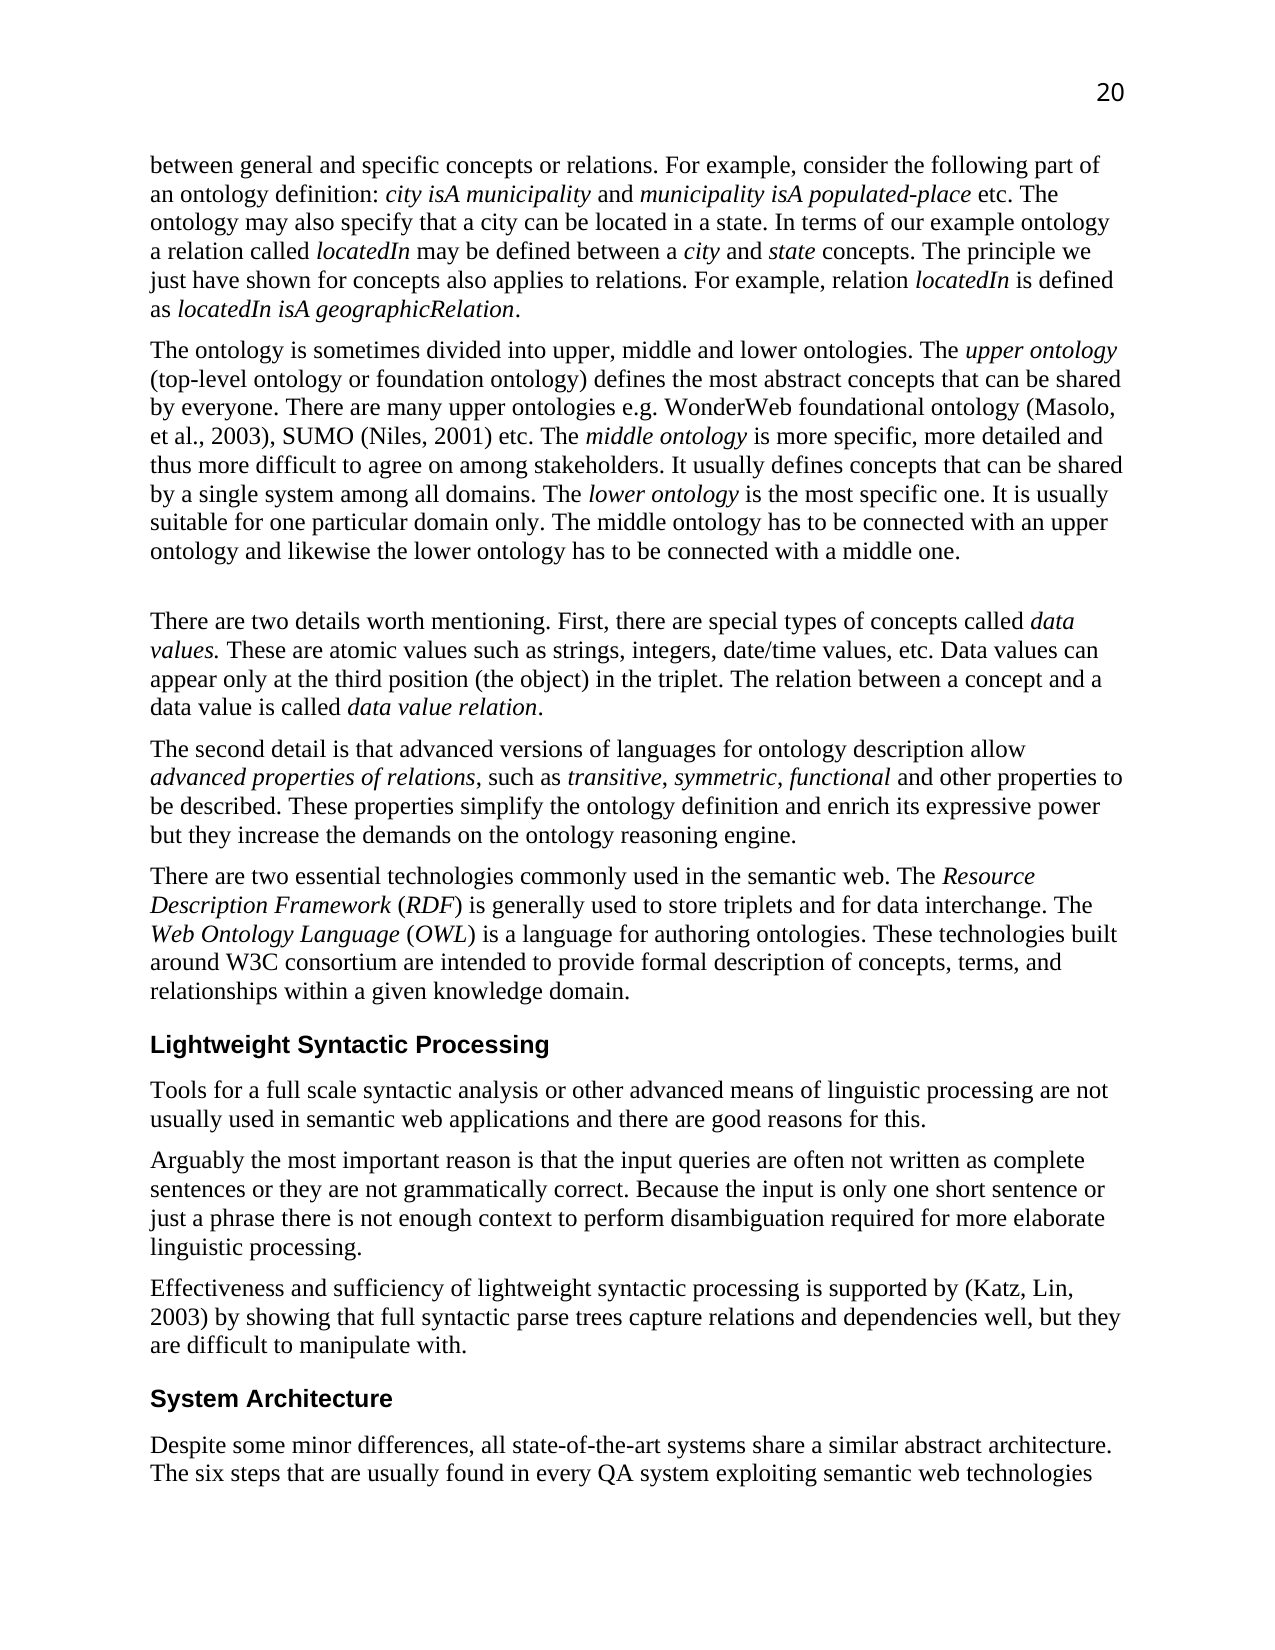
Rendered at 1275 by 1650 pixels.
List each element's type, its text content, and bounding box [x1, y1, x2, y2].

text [150, 1430, 1125, 1487]
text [150, 150, 1125, 322]
text Tools for a full scale syntactic analysis or other advanced means of linguistic processing are not usually used in semantic web applications and there are good reasons for this. [150, 1076, 1125, 1133]
text Arguably the most important reason is that the input queries are often not written as complete sentences or they are not grammatically correct. Because the input is only one short sentence or just a phrase there is not enough context to perform disambiguation required for more elaborate linguistic processing. [150, 1146, 1125, 1261]
text Effectiveness and sufficiency of lightweight syntactic processing is supported by (Katz, Lin, 2003) by showing that full syntactic parse trees capture relations and dependencies well, but they are difficult to manipulate with. [150, 1273, 1125, 1359]
text The second detail is that advanced versions of languages for ontology description allow advanced properties of relations, such as transitive, symmetric, functional and other properties to be described. These properties simplify the ontology definition and enrich its expressive power but they increase the demands on the ontology reasoning engine. [150, 734, 1125, 849]
subtitle Lightweight Syntactic Processing [150, 1030, 1125, 1059]
text There are two essential technologies commonly used in the semantic web. The Resource Description Framework (RDF) is generally used to store triplets and for data interchange. The Web Ontology Language (OWL) is a language for authoring ontologies. These technologies built around W3C consortium are intended to provide formal description of concepts, terms, and relationships within a given knowledge domain. [150, 861, 1125, 1005]
subtitle System Architecture [150, 1384, 1125, 1413]
text There are two details worth mentioning. First, there are special types of concepts called data values. These are atomic values such as strings, integers, date/time values, etc. Data values can appear only at the third position (the object) in the triplet. The relation between a concept and a data value is called data value relation. [150, 577, 1125, 721]
text The ontology is sometimes divided into upper, middle and lower ontologies. The upper ontology (top-level ontology or foundation ontology) defines the most abstract concepts that can be shared by everyone. There are many upper ontologies e.g. WonderWeb foundational ontology (Masolo, et al., 2003), SUMO (Niles, 2001) etc. The middle ontology is more specific, more detailed and thus more difficult to agree on among stakeholders. It usually defines concepts that can be shared by a single system among all domains. The lower ontology is the most specific one. It is usually suitable for one particular domain only. The middle ontology has to be connected with an upper ontology and likewise the lower ontology has to be connected with a middle one. [150, 335, 1125, 565]
